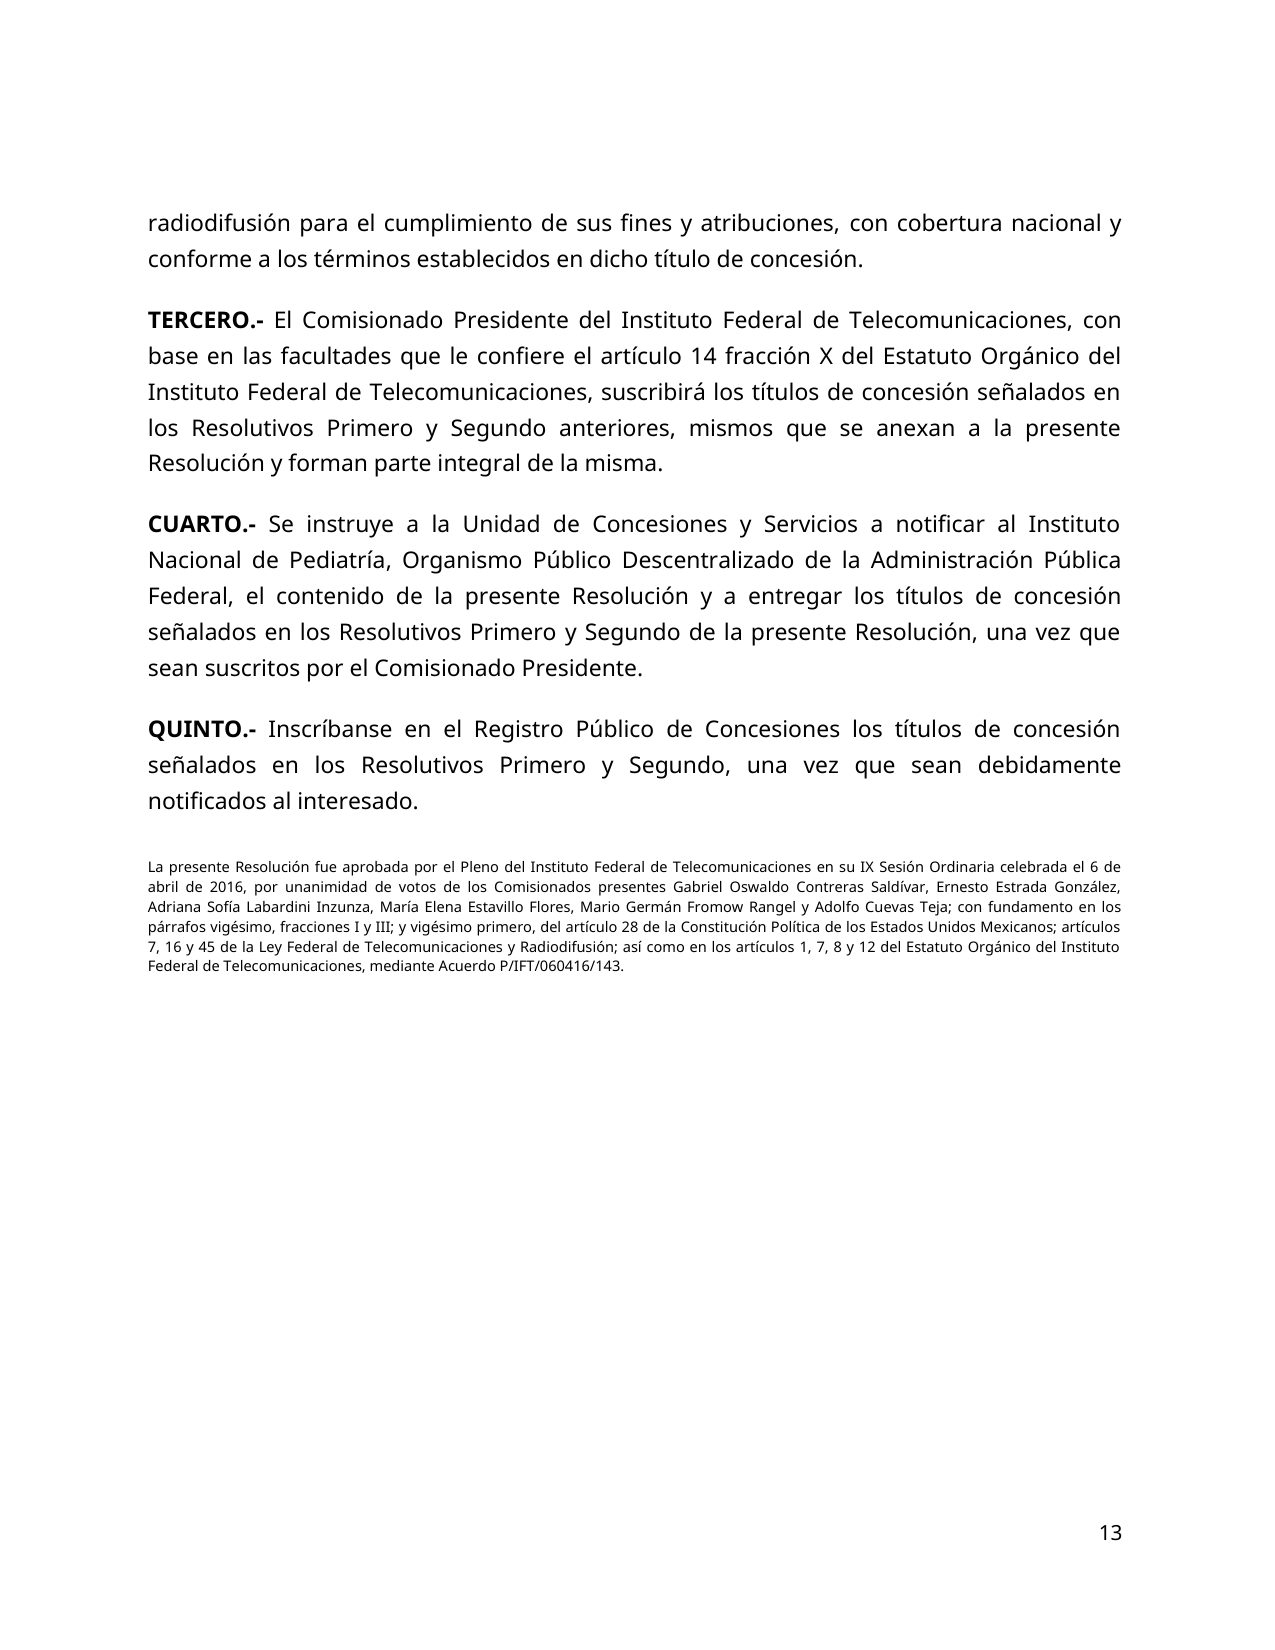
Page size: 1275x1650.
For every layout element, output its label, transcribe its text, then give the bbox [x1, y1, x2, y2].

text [148, 207, 1122, 274]
text La presente Resolución fue aprobada por el Pleno del Instituto Federal de Telecomunicaciones en su IX Sesión Ordinaria celebrada el 6 de abril de 2016, por unanimidad de votos de los Comisionados presentes Gabriel Oswaldo Contreras Saldívar, Ernesto Estrada González, Adriana Sofía Labardini Inzunza, María Elena Estavillo Flores, Mario Germán Fromow Rangel y Adolfo Cuevas Teja; con fundamento en los párrafos vigésimo, fracciones I y III; y vigésimo primero, del artículo 28 de la Constitución Política de los Estados Unidos Mexicanos; artículos 7, 16 y 45 de la Ley Federal de Telecomunicaciones y Radiodifusión; así como en los artículos 1, 7, 8 y 12 del Estatuto Orgánico del Instituto Federal de Telecomunicaciones, mediante Acuerdo P/IFT/060416/143. [148, 857, 1122, 976]
text TERCERO.- El Comisionado Presidente del Instituto Federal de Telecomunicaciones, con base en las facultades que le confiere el artículo 14 fracción X del Estatuto Orgánico del Instituto Federal de Telecomunicaciones, suscribirá los títulos de concesión señalados en los Resolutivos Primero y Segundo anteriores, mismos que se anexan a la presente Resolución y forman parte integral de la misma. [148, 304, 1122, 479]
text CUARTO.- Se instruye a la Unidad de Concesiones y Servicios a notificar al Instituto Nacional de Pediatría, Organismo Público Descentralizado de la Administración Pública Federal, el contenido de la presente Resolución y a entregar los títulos de concesión señalados en los Resolutivos Primero y Segundo de la presente Resolución, una vez que sean suscritos por el Comisionado Presidente. [148, 508, 1122, 683]
text QUINTO.- Inscríbanse en el Registro Público de Concesiones los títulos de concesión señalados en los Resolutivos Primero y Segundo, una vez que sean debidamente notificados al interesado. [148, 713, 1122, 816]
